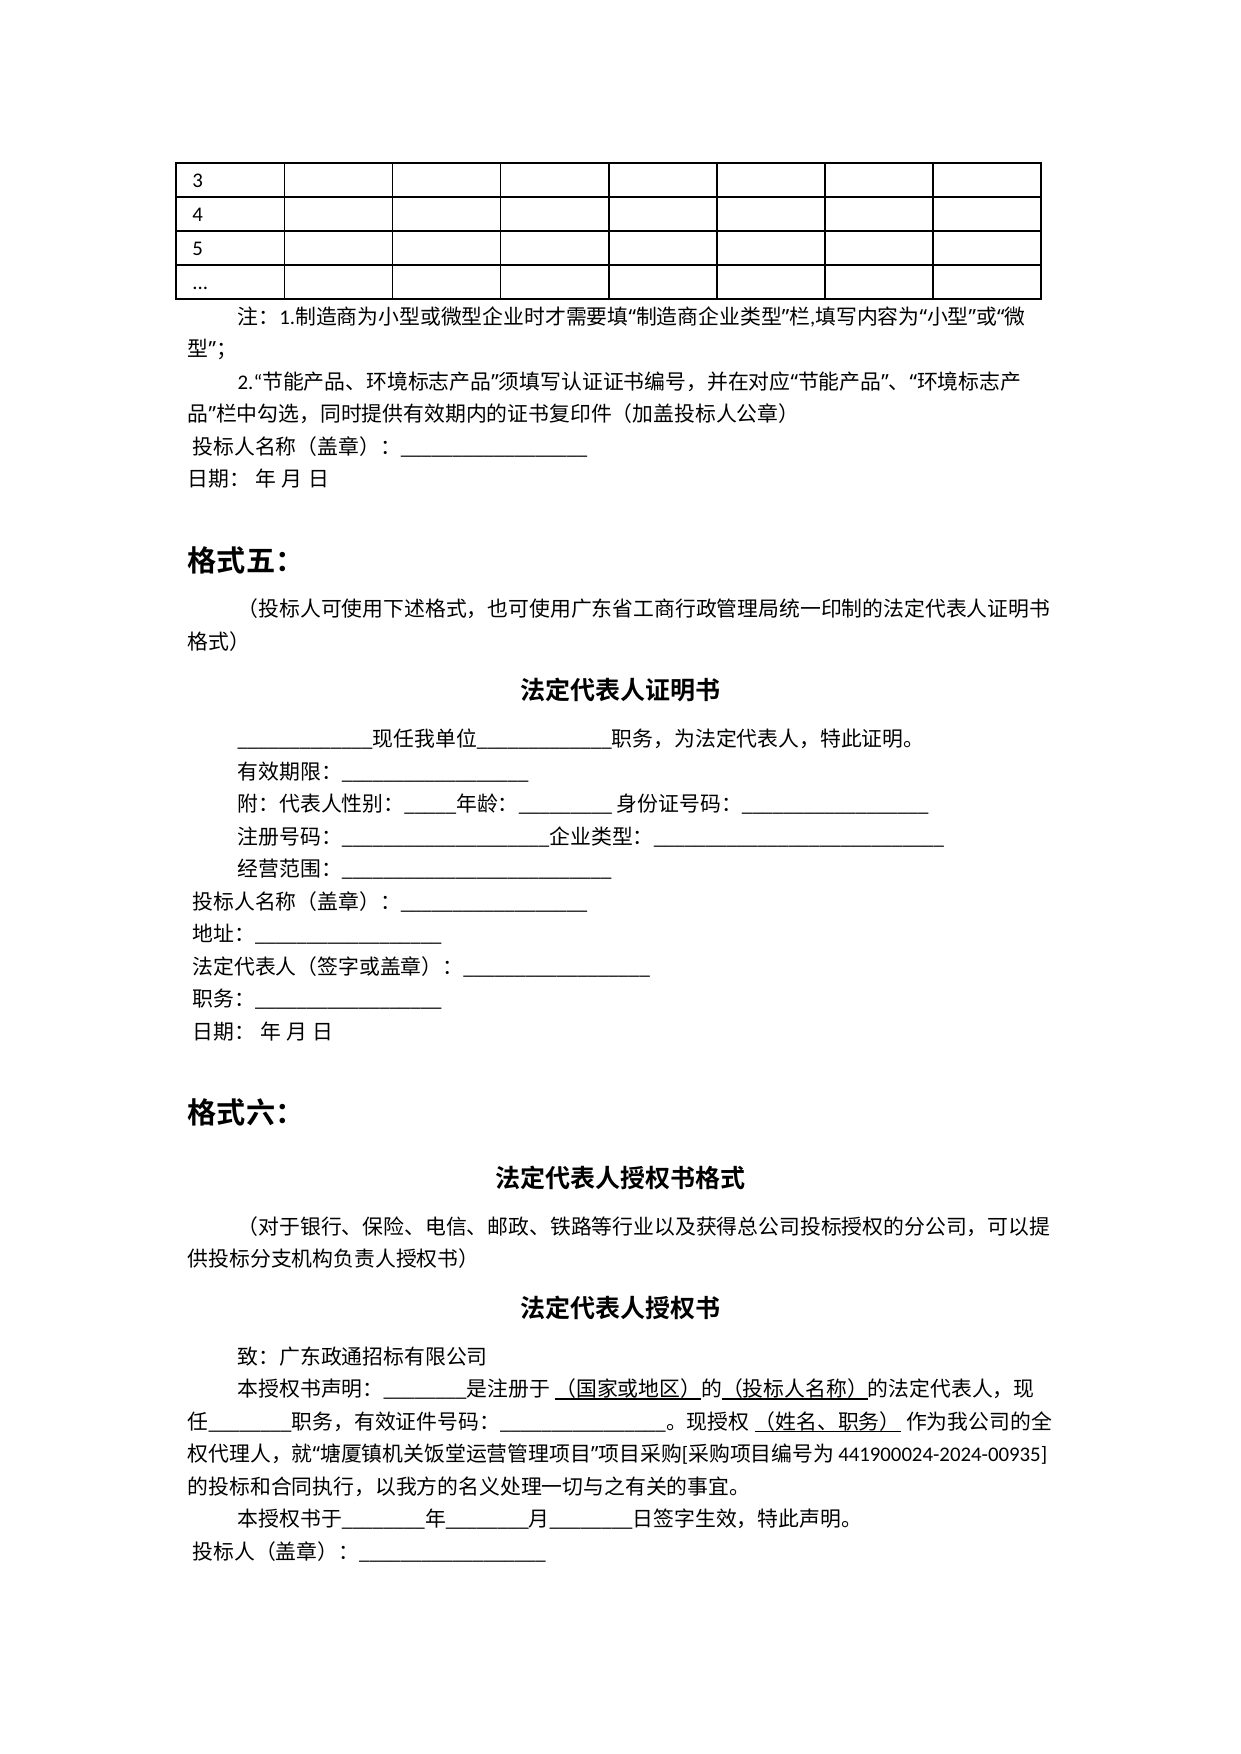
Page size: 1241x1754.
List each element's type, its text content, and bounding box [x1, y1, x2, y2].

text 经营范围：__________________________ [187, 852, 1053, 885]
table_cell [718, 198, 824, 230]
table_cell ... [177, 266, 284, 298]
table_cell [501, 232, 608, 264]
table_cell [934, 164, 1040, 196]
table_cell [934, 232, 1040, 264]
text 2.“节能产品、环境标志产品”须填写认证证书编号，并在对应“节能产品”、“环境标志产品”栏中勾选，同时提供有效期内的证书复印件（加盖投标人公章） [187, 365, 1053, 430]
table_cell [393, 198, 500, 230]
text 投标人名称（盖章）：__________________ [187, 430, 1053, 462]
text 投标人名称（盖章）：__________________ [187, 885, 1053, 917]
text 法定代表人（签字或盖章）：__________________ [187, 950, 1053, 982]
text 法定代表人授权书 [187, 1275, 1053, 1340]
text 注册号码：____________________企业类型：____________________________ [187, 820, 1053, 852]
table_cell [826, 266, 932, 298]
table_cell [285, 198, 392, 230]
table_cell [393, 164, 500, 196]
table_cell 5 [177, 232, 284, 264]
table_cell [610, 164, 716, 196]
table_cell [501, 266, 608, 298]
text （投标人可使用下述格式，也可使用广东省工商行政管理局统一印制的法定代表人证明书格式） [187, 592, 1053, 657]
table_cell 3 [177, 164, 284, 196]
table_cell [610, 232, 716, 264]
text 本授权书于________年________月________日签字生效，特此声明。 [187, 1502, 1053, 1535]
text _____________现任我单位_____________职务，为法定代表人，特此证明。 [187, 722, 1053, 755]
table_cell 4 [177, 198, 284, 230]
table_cell [285, 266, 392, 298]
table_cell [501, 164, 608, 196]
table_cell [393, 266, 500, 298]
text 格式五： [187, 527, 1053, 592]
table_cell [934, 266, 1040, 298]
text 致：广东政通招标有限公司 [187, 1340, 1053, 1372]
text 职务：__________________ [187, 982, 1053, 1015]
table_cell [501, 198, 608, 230]
table_cell [610, 266, 716, 298]
table_cell [718, 232, 824, 264]
text 附：代表人性别：_____年龄：_________ 身份证号码：__________________ [187, 787, 1053, 820]
table_cell [285, 164, 392, 196]
text 法定代表人授权书格式 [187, 1145, 1053, 1210]
table_cell [826, 198, 932, 230]
text 地址：__________________ [187, 917, 1053, 950]
table_cell [826, 232, 932, 264]
table_cell [718, 266, 824, 298]
text 日期： 年 月 日 [187, 462, 1053, 495]
table_cell [934, 198, 1040, 230]
table_cell [285, 232, 392, 264]
text 有效期限：__________________ [187, 755, 1053, 787]
text （对于银行、保险、电信、邮政、铁路等行业以及获得总公司投标授权的分公司，可以提供投标分支机构负责人授权书） [187, 1210, 1053, 1275]
text 日期： 年 月 日 [187, 1015, 1053, 1047]
table_cell [393, 232, 500, 264]
table_cell [610, 198, 716, 230]
table_cell [826, 164, 932, 196]
text 投标人（盖章）：__________________ [187, 1535, 1053, 1567]
text 法定代表人证明书 [187, 657, 1053, 722]
text 本授权书声明：________是注册于 （国家或地区）的（投标人名称）的法定代表人，现任________职务，有效证件号码：________________。现授权 （姓名、职务） 作为我公司的全权代理人，就“塘厦镇机关饭堂运营管理项目”项目采购[采购项目编号为441900024-2024-00935]的投标和合同执行，以我方的名义处理一切与之有关的事宜。 [187, 1372, 1053, 1502]
text 格式六： [187, 1080, 1053, 1145]
text 注：1.制造商为小型或微型企业时才需要填“制造商企业类型”栏,填写内容为“小型”或“微型”； [187, 300, 1053, 365]
table_cell [718, 164, 824, 196]
